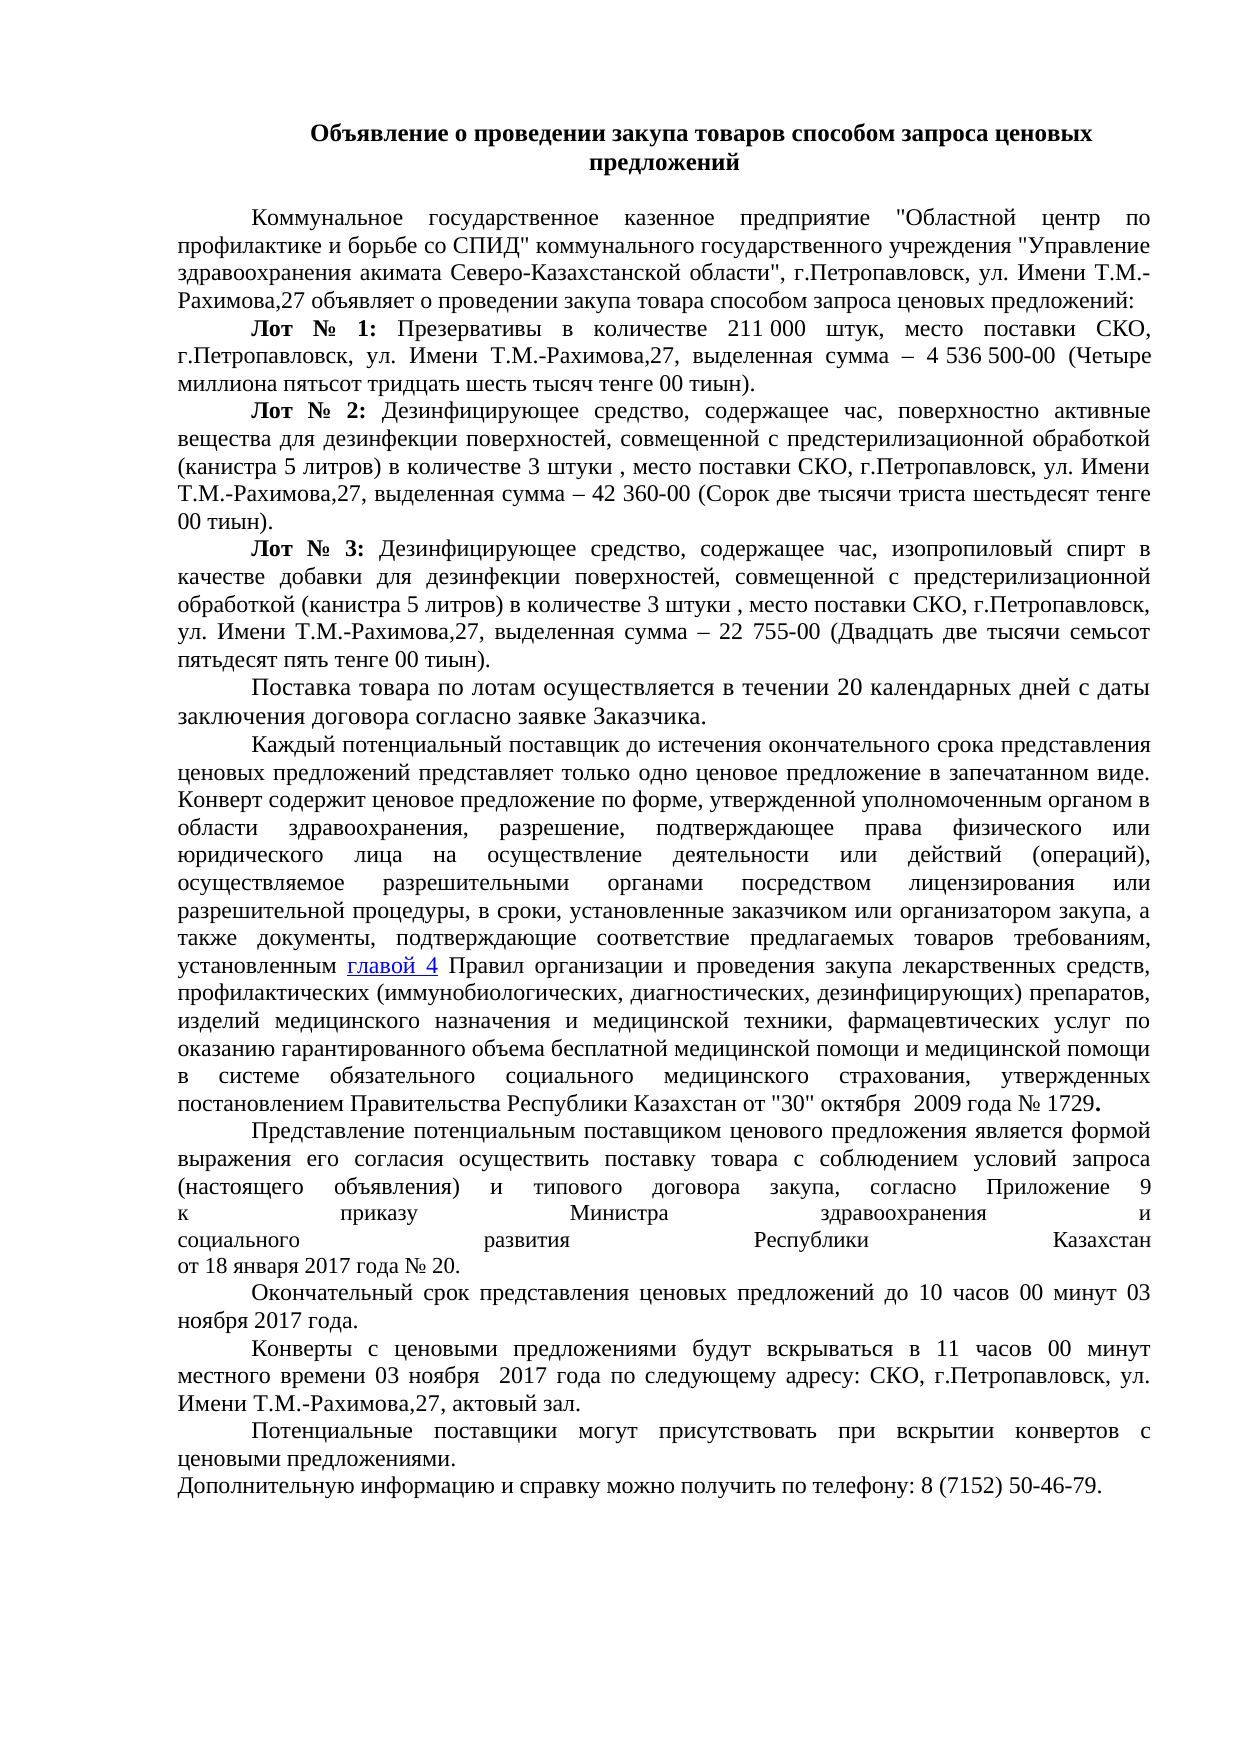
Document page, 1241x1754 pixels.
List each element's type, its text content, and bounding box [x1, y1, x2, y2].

subtitle Объявление о проведении закупа товаров способом запроса ценовых предложений [177, 118, 1152, 176]
text Представление потенциальным поставщиком ценового предложения является формой выражения его согласия осуществить поставку товара с соблюдением условий запроса (настоящего объявления) и типового договора закупа, согласно Приложение 9 к приказу Министра здравоохранения и социального развития Республики Казахстан от 18 января 2017 года № 20. [177, 1116, 1152, 1278]
text Дополнительную информацию и справку можно получить по телефону: 8 (7152) 50-46-79. [177, 1472, 1152, 1499]
text Потенциальные поставщики могут присутствовать при вскрытии конвертов с ценовыми предложениями. [177, 1416, 1152, 1472]
text Каждый потенциальный поставщик до истечения окончательного срока представления ценовых предложений представляет только одно ценовое предложение в запечатанном виде. Конверт содержит ценовое предложение по форме, утвержденной уполномоченным органом в области здравоохранения, разрешение, подтверждающее права физического или юридического лица на осуществление деятельности или действий (операций), осуществляемое разрешительными органами посредством лицензирования или разрешительной процедуры, в сроки, установленные заказчиком или организатором закупа, а также документы, подтверждающие соответствие предлагаемых товаров требованиям, установленным главой 4 Правил организации и проведения закупа лекарственных средств, профилактических (иммунобиологических, диагностических, дезинфицирующих) препаратов, изделий медицинского назначения и медицинской техники, фармацевтических услуг по оказанию гарантированного объема бесплатной медицинской помощи и медицинской помощи в системе обязательного социального медицинского страхования, утвержденных постановлением Правительства Республики Казахстан от "30" октября 2009 года № 1729. [177, 730, 1152, 1116]
text Лот № 2: Дезинфицирующее средство, содержащее час, поверхностно активные вещества для дезинфекции поверхностей, совмещенной с предстерилизационной обработкой (канистра 5 литров) в количестве 3 штуки , место поставки СКО, г.Петропавловск, ул. Имени Т.М.-Рахимова,27, выделенная сумма – 42 360-00 (Сорок две тысячи триста шестьдесят тенге 00 тиын). [177, 396, 1152, 534]
text Лот № 3: Дезинфицирующее средство, содержащее час, изопропиловый спирт в качестве добавки для дезинфекции поверхностей, совмещенной с предстерилизационной обработкой (канистра 5 литров) в количестве 3 штуки , место поставки СКО, г.Петропавловск, ул. Имени Т.М.-Рахимова,27, выделенная сумма – 22 755-00 (Двадцать две тысячи семьсот пятьдесят пять тенге 00 тиын). [177, 534, 1152, 672]
text Коммунальное государственное казенное предприятие "Областной центр по профилактике и борьбе со СПИД" коммунального государственного учреждения "Управление здравоохранения акимата Северо-Казахстанской области", г.Петропавловск, ул. Имени Т.М.-Рахимова,27 объявляет о проведении закупа товара способом запроса ценовых предложений: [177, 203, 1152, 314]
text Поставка товара по лотам осуществляется в течении 20 календарных дней с даты заключения договора согласно заявке Заказчика. [177, 672, 1152, 730]
text Конверты с ценовыми предложениями будут вскрываться в 11 часов 00 минут местного времени 03 ноября 2017 года по следующему адресу: СКО, г.Петропавловск, ул. Имени Т.М.-Рахимова,27, актовый зал. [177, 1333, 1152, 1416]
text Лот № 1: Презервативы в количестве 211 000 штук, место поставки СКО, г.Петропавловск, ул. Имени Т.М.-Рахимова,27, выделенная сумма – 4 536 500-00 (Четыре миллиона пятьсот тридцать шесть тысяч тенге 00 тиын). [177, 314, 1152, 396]
text Окончательный срок представления ценовых предложений до 10 часов 00 минут 03 ноября 2017 года. [177, 1278, 1152, 1333]
